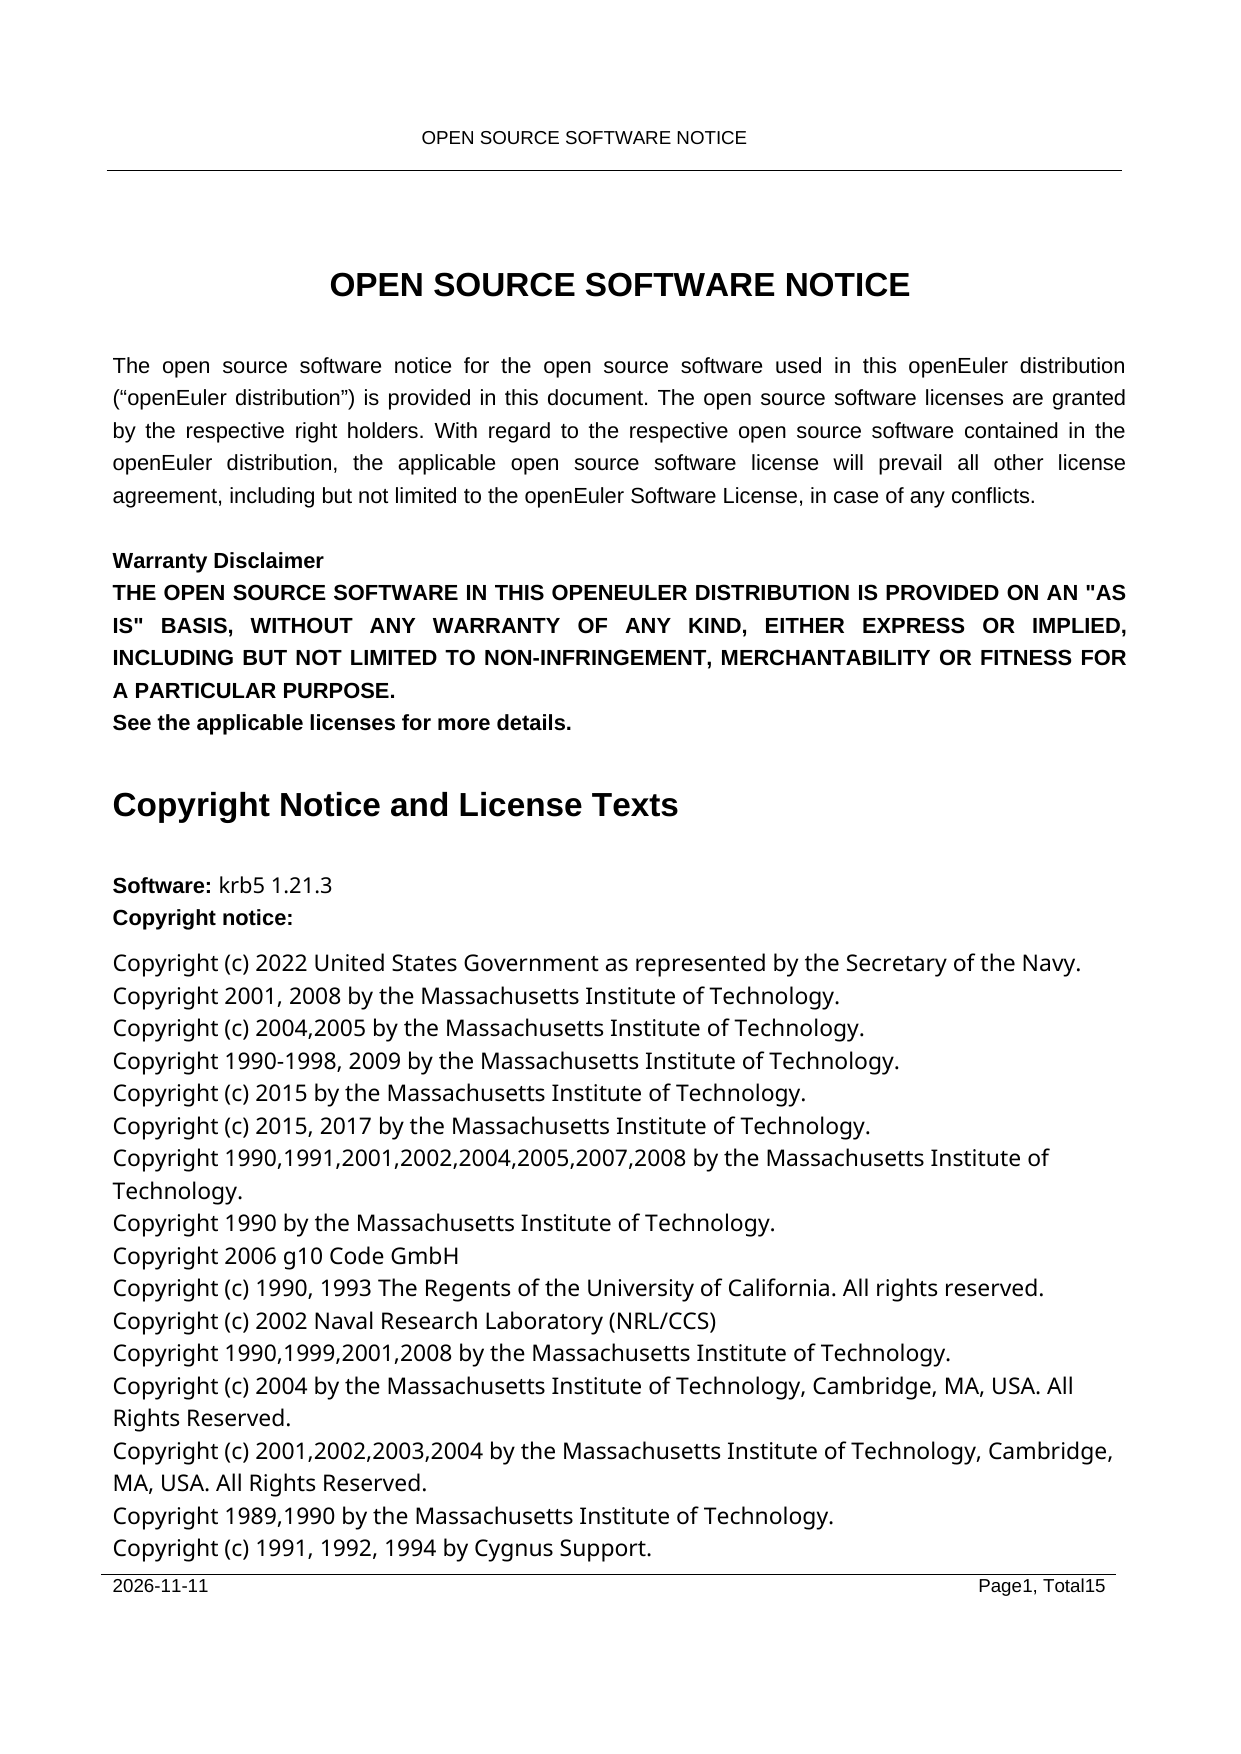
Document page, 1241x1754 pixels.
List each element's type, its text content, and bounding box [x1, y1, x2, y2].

text Warranty Disclaimer [112, 544, 1128, 576]
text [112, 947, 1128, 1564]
text Copyright notice: [112, 901, 1128, 934]
text Copyright Notice and License Texts [112, 771, 1128, 836]
title Software: krb5 1.21.3 [112, 869, 1128, 901]
text THE OPEN SOURCE SOFTWARE IN THIS OPENEULER DISTRIBUTION IS PROVIDED ON AN "AS IS" BASIS, WITHOUT ANY WARRANTY OF ANY KIND, EITHER EXPRESS OR IMPLIED, INCLUDING BUT NOT LIMITED TO NON-INFRINGEMENT, MERCHANTABILITY OR FITNESS FOR A PARTICULAR PURPOSE. See the applicable licenses for more details. [112, 576, 1128, 739]
text The open source software notice for the open source software used in this openEuler distribution (“openEuler distribution”) is provided in this document. The open source software licenses are granted by the respective right holders. With regard to the respective open source software contained in the openEuler distribution, the applicable open source software license will prevail all other license agreement, including but not limited to the openEuler Software License, in case of any conflicts. [112, 349, 1128, 511]
text OPEN SOURCE SOFTWARE NOTICE [112, 251, 1128, 316]
